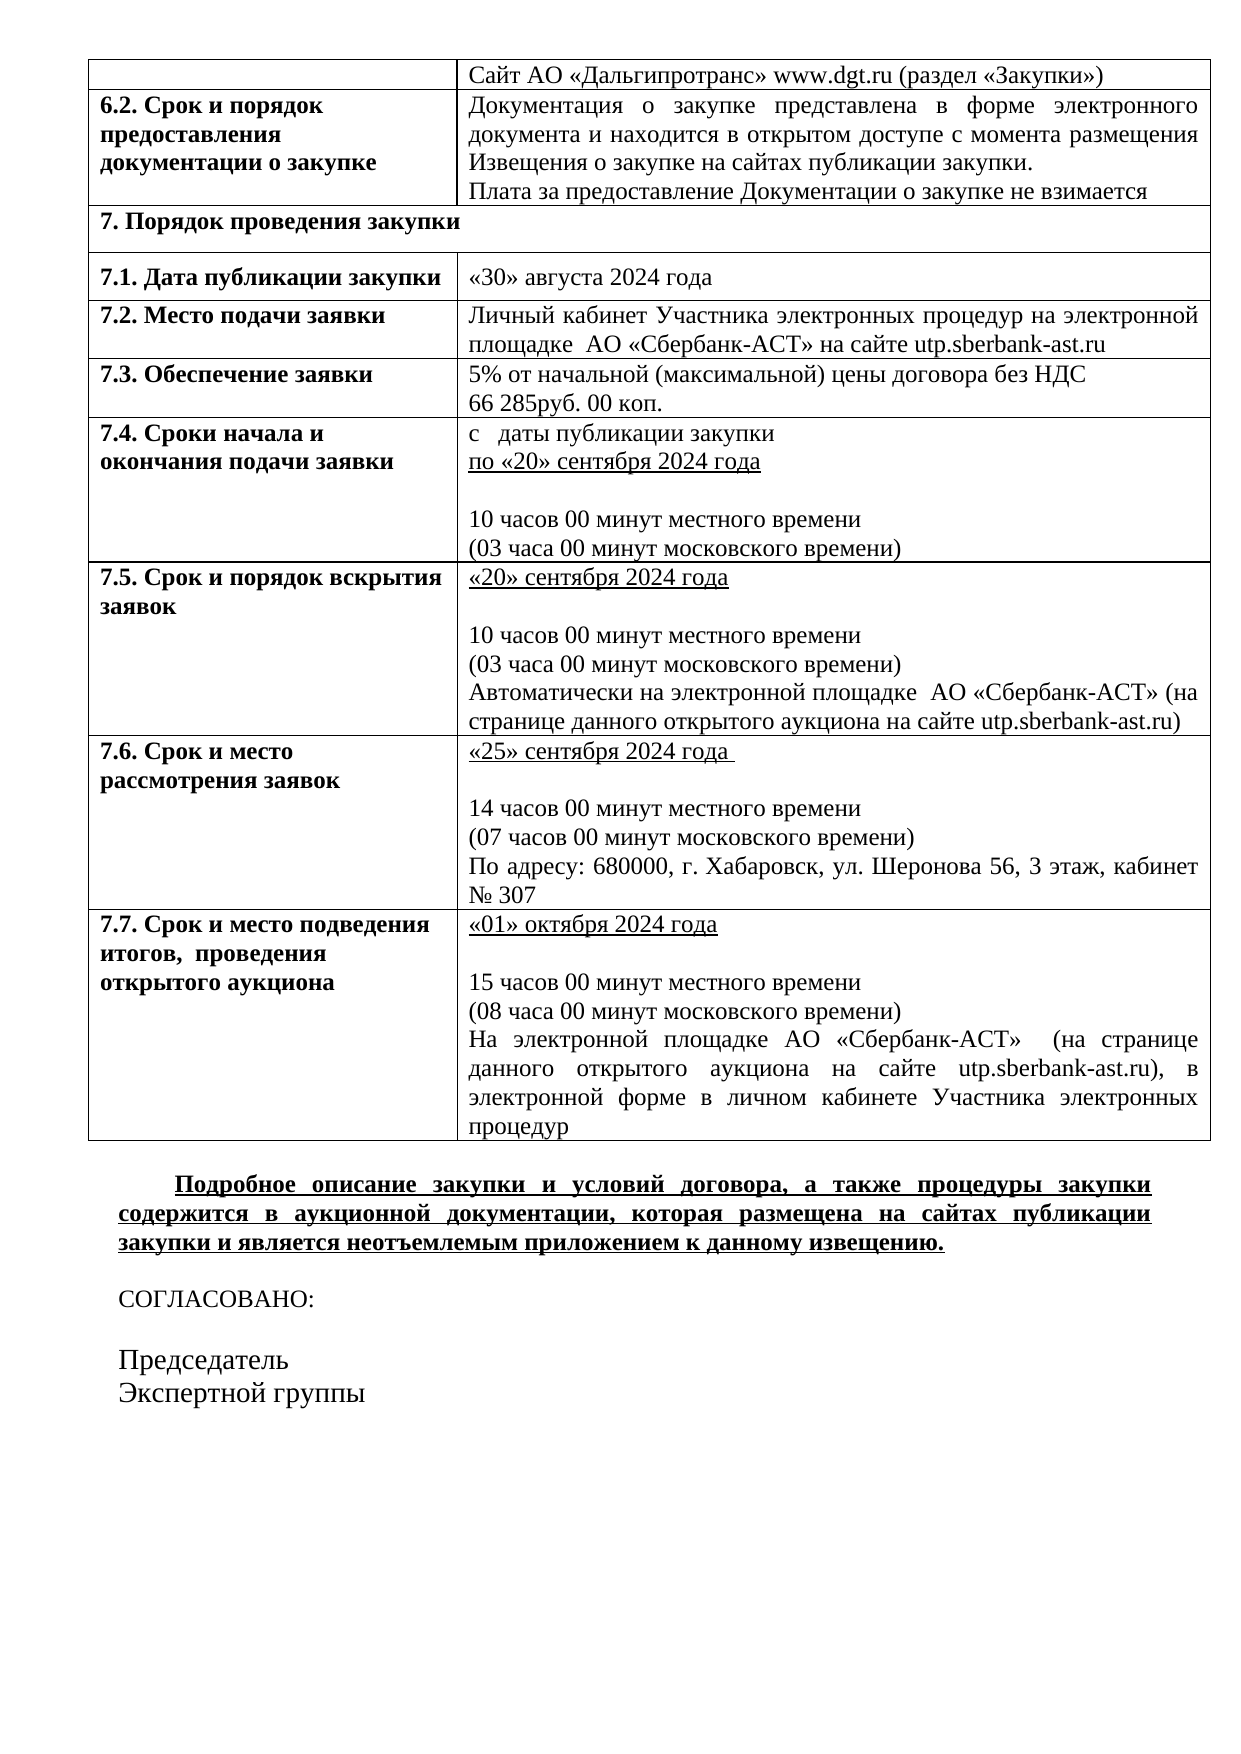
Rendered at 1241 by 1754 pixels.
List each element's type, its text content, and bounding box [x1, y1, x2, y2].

table_cell «01» октября 2024 года 15 часов 00 минут местного времени (08 часа 00 минут московского времени) На электронной площадке АО «Сбербанк-АСТ» (на странице данного открытого аукциона на сайте utp.sberbank-ast.ru), в электронной форме в личном кабинете Участника электронных процедур [458, 910, 1210, 1139]
table_cell с даты публикации закупки по «20» сентября 2024 года 10 часов 00 минут местного времени (03 часа 00 минут московского времени) [458, 418, 1210, 561]
table_cell 5% от начальной (максимальной) цены договора без НДС 66 285руб. 00 коп. [458, 359, 1210, 417]
table_cell 7.1. Дата публикации закупки [89, 253, 457, 299]
table_cell 7. Порядок проведения закупки [89, 206, 1210, 252]
table_cell 6.2. Срок и порядок предоставления документации о закупке [89, 90, 456, 205]
table_cell 7.4. Сроки начала и окончания подачи заявки [89, 418, 457, 561]
table_cell 7.6. Срок и место рассмотрения заявок [89, 736, 457, 908]
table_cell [458, 60, 1210, 89]
table_cell 7.2. Место подачи заявки [89, 301, 457, 358]
text Подробное описание закупки и условий договора, а также процедуры закупки содержится в аукционной документации, которая размещена на сайтах публикации закупки и является неотъемлемым приложением к данному извещению. [118, 1224, 1152, 1256]
table_cell «30» августа 2024 года [458, 253, 1210, 299]
table_cell «20» сентября 2024 года 10 часов 00 минут местного времени (03 часа 00 минут московского времени) Автоматически на электронной площадке АО «Сбербанк-АСТ» (на странице данного открытого аукциона на сайте utp.sberbank-ast.ru) [458, 563, 1210, 735]
text Председатель [118, 1342, 1152, 1375]
table_cell Личный кабинет Участника электронных процедур на электронной площадке АО «Сбербанк-АСТ» на сайте utp.sberbank-ast.ru [458, 301, 1210, 358]
text Экспертной группы [118, 1375, 1152, 1409]
text Подробное описание закупки и условий договора, а также процедуры закупки содержится в аукционной документации, которая размещена на сайтах публикации закупки и является неотъемлемым приложением к данному извещению. [118, 1169, 1152, 1223]
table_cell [89, 60, 456, 89]
table_cell 7.7. Срок и место подведения итогов, проведения открытого аукциона [89, 910, 457, 1139]
text СОГЛАСОВАНО: [118, 1284, 1152, 1313]
table_cell 7.3. Обеспечение заявки [89, 359, 457, 417]
table_cell Документация о закупке представлена в форме электронного документа и находится в открытом доступе с момента размещения Извещения о закупке на сайтах публикации закупки. Плата за предоставление Документации о закупке не взимается [458, 90, 1210, 205]
table_cell 7.5. Срок и порядок вскрытия заявок [89, 563, 457, 735]
table_cell «25» сентября 2024 года 14 часов 00 минут местного времени (07 часов 00 минут московского времени) По адресу: 680000, г. Хабаровск, ул. Шеронова 56, 3 этаж, кабинет № 307 [458, 736, 1210, 908]
